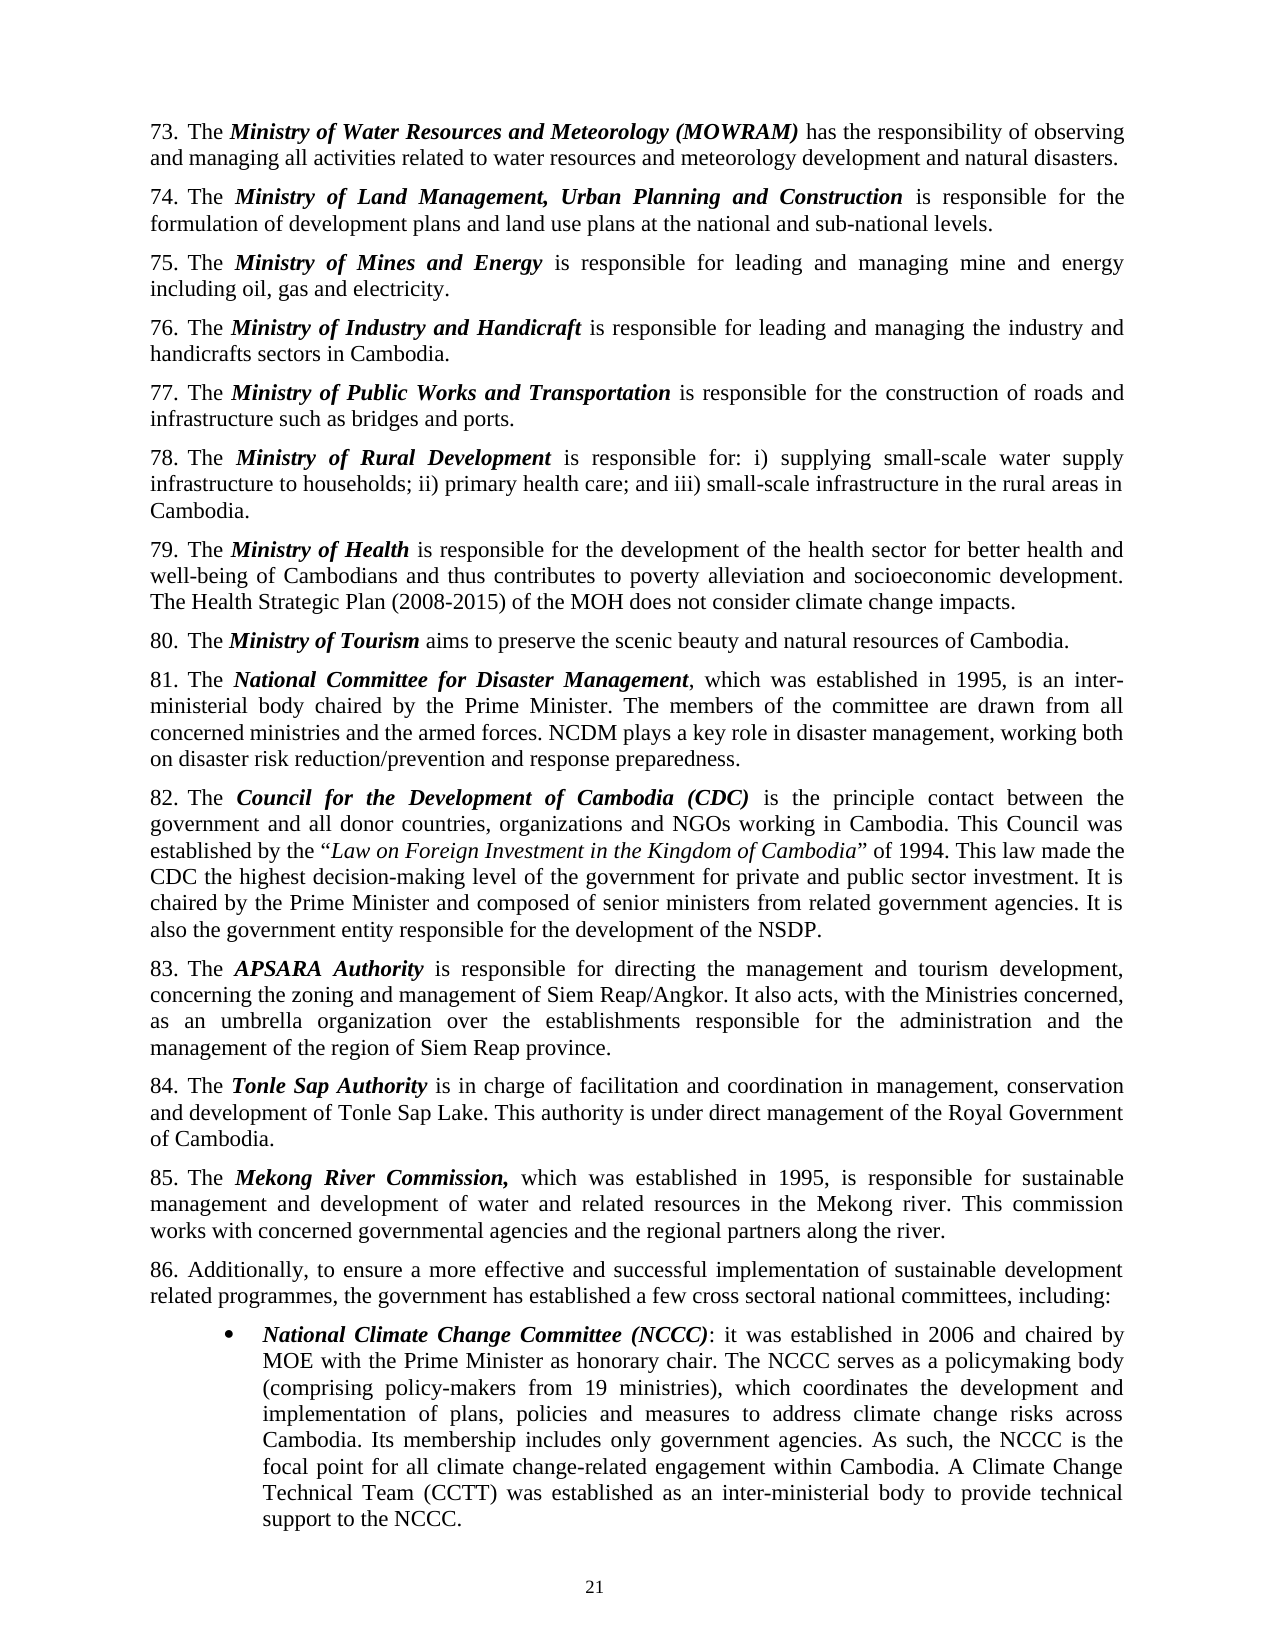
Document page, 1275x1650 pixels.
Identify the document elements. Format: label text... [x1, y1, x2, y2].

list The Ministry of Tourism aims to preserve the scenic beauty and natural resources of Cambodia. [150, 627, 1125, 654]
list Additionally, to ensure a more effective and successful implementation of sustainable development related programmes, the government has established a few cross sectoral national committees, including: [150, 1256, 1125, 1308]
list The APSARA Authority is responsible for directing the management and tourism development, concerning the zoning and management of Siem Reap/Angkor. It also acts, with the Ministries concerned, as an umbrella organization over the establishments responsible for the administration and the management of the region of Siem Reap province. [150, 955, 1125, 1060]
list The Ministry of Mines and Energy is responsible for leading and managing mine and energy including oil, gas and electricity. [150, 248, 1125, 301]
list The Tonle Sap Authority is in charge of facilitation and coordination in management, conservation and development of Tonle Sap Lake. This authority is under direct management of the Royal Government of Cambodia. [150, 1073, 1125, 1152]
list The National Committee for Disaster Management, which was established in 1995, is an inter-ministerial body chaired by the Prime Minister. The members of the committee are drawn from all concerned ministries and the armed forces. NCDM plays a key role in disaster management, working both on disaster risk reduction/prevention and response preparedness. [150, 666, 1125, 772]
list The Council for the Development of Cambodia (CDC) is the principle contact between the government and all donor countries, organizations and NGOs working in Cambodia. This Council was established by the “Law on Foreign Investment in the Kingdom of Cambodia” of 1994. This law made the CDC the highest decision-making level of the government for private and public sector investment. It is chaired by the Prime Minister and composed of senior ministers from related government agencies. It is also the government entity responsible for the development of the NSDP. [150, 784, 1125, 942]
list The Ministry of Water Resources and Meteorology (MOWRAM) has the responsibility of observing and managing all activities related to water resources and meteorology development and natural disasters. [150, 118, 1125, 171]
list The Ministry of Rural Development is responsible for: i) supplying small-scale water supply infrastructure to households; ii) primary health care; and iii) small-scale infrastructure in the rural areas in Cambodia. [150, 444, 1125, 523]
list National Climate Change Committee (NCCC): it was established in 2006 and chaired by MOE with the Prime Minister as honorary chair. The NCCC serves as a policymaking body (comprising policy-makers from 19 ministries), which coordinates the development and implementation of plans, policies and measures to address climate change risks across Cambodia. Its membership includes only government agencies. As such, the NCCC is the focal point for all climate change-related engagement within Cambodia. A Climate Change Technical Team (CCTT) was established as an inter-ministerial body to provide technical support to the NCCC. [225, 1321, 1125, 1532]
list The Ministry of Industry and Handicraft is responsible for leading and managing the industry and handicrafts sectors in Cambodia. [150, 314, 1125, 366]
list The Ministry of Health is responsible for the development of the health sector for better health and well-being of Cambodians and thus contributes to poverty alleviation and socioeconomic development. The Health Strategic Plan (2008-2015) of the MOH does not consider climate change impacts. [150, 536, 1125, 615]
list The Mekong River Commission, which was established in 1995, is responsible for sustainable management and development of water and related resources in the Mekong river. This commission works with concerned governmental agencies and the regional partners along the river. [150, 1164, 1125, 1243]
list The Ministry of Public Works and Transportation is responsible for the construction of roads and infrastructure such as bridges and ports. [150, 379, 1125, 432]
list The Ministry of Land Management, Urban Planning and Construction is responsible for the formulation of development plans and land use plans at the national and sub-national levels. [150, 183, 1125, 236]
